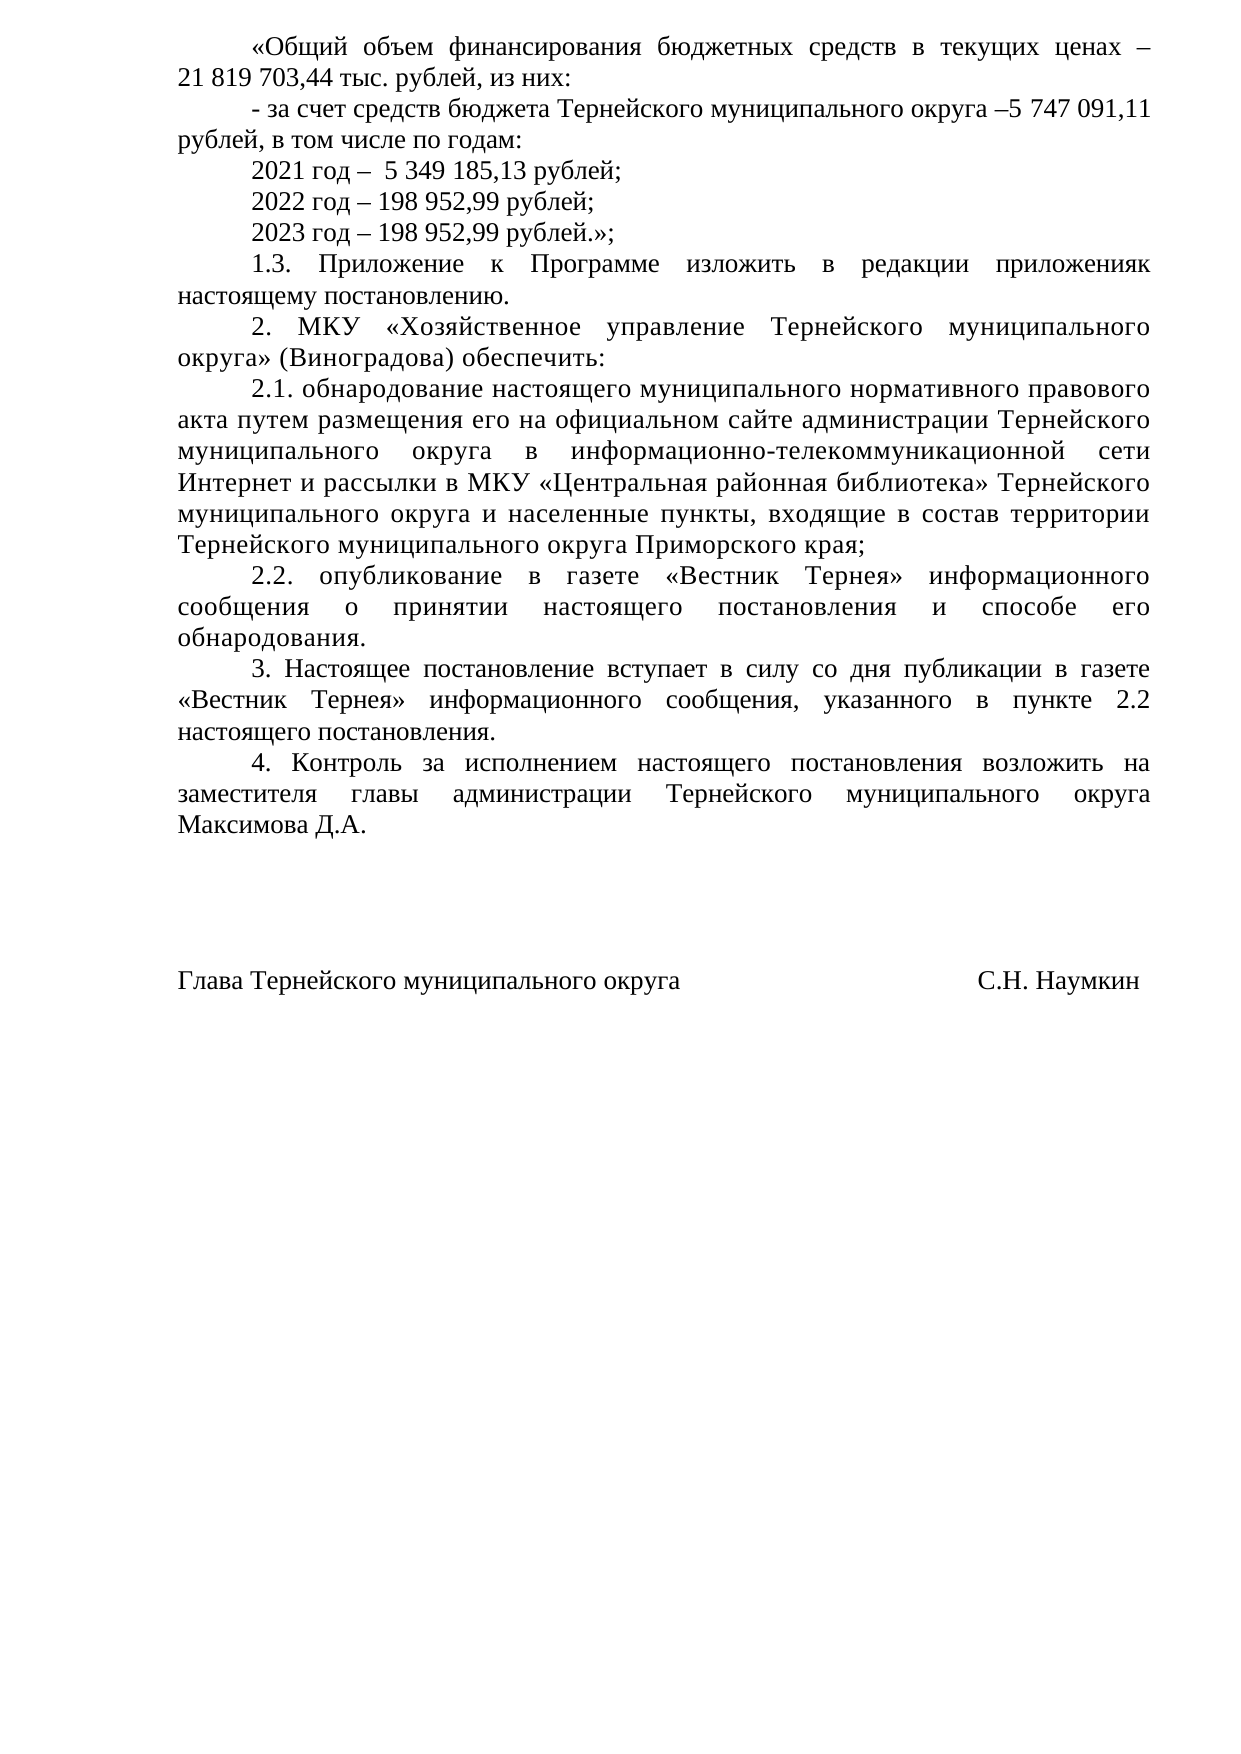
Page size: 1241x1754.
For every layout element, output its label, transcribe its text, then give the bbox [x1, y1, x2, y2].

text «Общий объем финансирования бюджетных средств в текущих ценах – 21 819 703,44 тыс. рублей, из них: [177, 29, 1152, 92]
text 2.1. обнародование настоящего муниципального нормативного правового акта путем размещения его на официальном сайте администрации Тернейского муниципального округа в информационно-телекоммуникационной сети Интернет и рассылки в МКУ «Центральная районная библиотека» Тернейского муниципального округа и населенные пункты, входящие в состав территории Тернейского муниципального округа Приморского края; [177, 372, 1152, 559]
text 1.3. Приложение к Программе изложить в редакции приложенияк настоящему постановлению. [177, 248, 1152, 310]
text 2023 год – 198 952,99 рублей.»; [177, 216, 1152, 248]
text 2021 год – 5 349 185,13 рублей; [177, 154, 1152, 185]
text 4. Контроль за исполнением настоящего постановления возложить на заместителя главы администрации Тернейского муниципального округа Максимова Д.А. [177, 746, 1152, 839]
text 3. Настоящее постановление вступает в силу со дня публикации в газете «Вестник Тернея» информационного сообщения, указанного в пункте 2.2 настоящего постановления. [177, 652, 1152, 746]
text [177, 92, 1152, 154]
text 2022 год – 198 952,99 рублей; [177, 185, 1152, 216]
text Глава Тернейского муниципального округа С.Н. Наумкин [177, 964, 1152, 995]
text 2.2. опубликование в газете «Вестник Тернея» информационного сообщения о принятии настоящего постановления и способе его обнародования. [177, 559, 1152, 652]
text 2. МКУ «Хозяйственное управление Тернейского муниципального округа» (Виноградова) обеспечить: [177, 310, 1152, 372]
